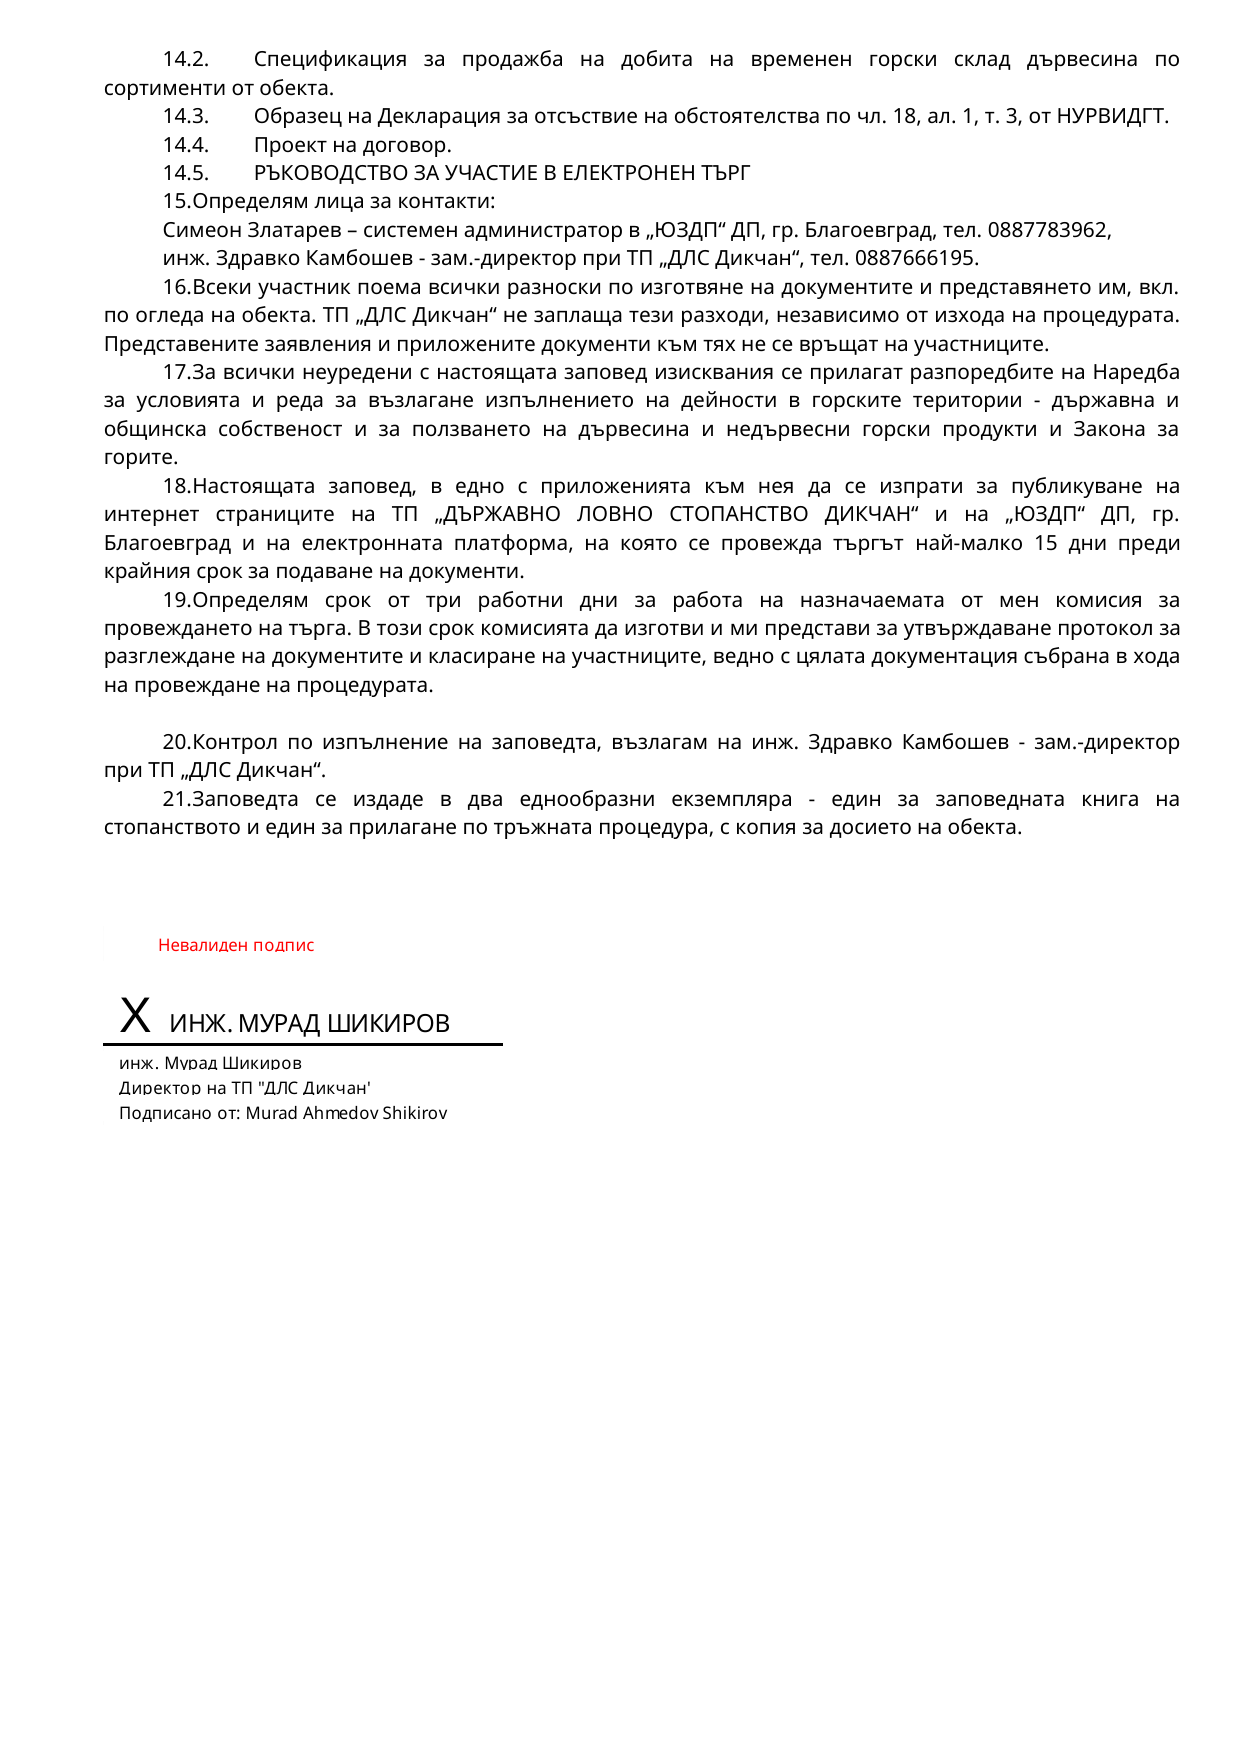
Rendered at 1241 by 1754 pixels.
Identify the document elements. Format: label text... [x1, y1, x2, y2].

list Контрол по изпълнение на заповедта, възлагам на инж. Здравко Камбошев - зам.-директор при ТП „ДЛС Дикчан“. [103, 727, 1181, 784]
list За всички неуредени с настоящата заповед изисквания се прилагат разпоредбите на Наредба за условията и реда за възлагане изпълнението на дейности в горските територии - държавна и общинска собственост и за ползването на дървесина и недървесни горски продукти и Закона за горите. [103, 357, 1181, 471]
list Спецификация за продажба на добита на временен горски склад дървесина по сортименти от обекта. [103, 44, 1181, 101]
text Симеон Златарев – системен администратор в „ЮЗДП“ ДП, гр. Благоевград, тел. 0887783962, [103, 215, 1181, 243]
list Заповедта се издаде в два еднообразни екземпляра - един за заповедната книга на стопанството и един за прилагане по тръжната процедура, с копия за досието на обекта. [103, 784, 1181, 841]
list Всеки участник поема всички разноски по изготвяне на документите и представянето им, вкл. по огледа на обекта. ТП „ДЛС Дикчан“ не заплаща тези разходи, независимо от изхода на процедурата. Представените заявления и приложените документи към тях не се връщат на участниците. [103, 272, 1181, 357]
list Определям лица за контакти: [103, 187, 1181, 215]
list Настоящата заповед, в едно с приложенията към нея да се изпрати за публикуване на интернет страниците на ТП „ДЪРЖАВНО ЛОВНО СТОПАНСТВО ДИКЧАН“ и на „ЮЗДП“ ДП, гр. Благоевград и на електронната платформа, на която се провежда търгът най-малко 15 дни преди крайния срок за подаване на документи. [103, 471, 1181, 585]
list Проект на договор. [103, 130, 1181, 158]
list Определям срок от три работни дни за работа на назначаемата от мен комисия за провеждането на търга. В този срок комисията да изготви и ми представи за утвърждаване протокол за разглеждане на документите и класиране на участниците, ведно с цялата документация събрана в хода на провеждане на процедурата. [103, 585, 1181, 698]
text инж. Здравко Камбошев - зам.-директор при ТП „ДЛС Дикчан“, тел. 0887666195. [103, 243, 1181, 272]
list Образец на Декларация за отсъствие на обстоятелства по чл. 18, ал. 1, т. 3, от НУРВИДГТ. [103, 101, 1181, 130]
list РЪКОВОДСТВО ЗА УЧАСТИЕ В ЕЛЕКТРОНЕН ТЪРГ [103, 158, 1181, 187]
